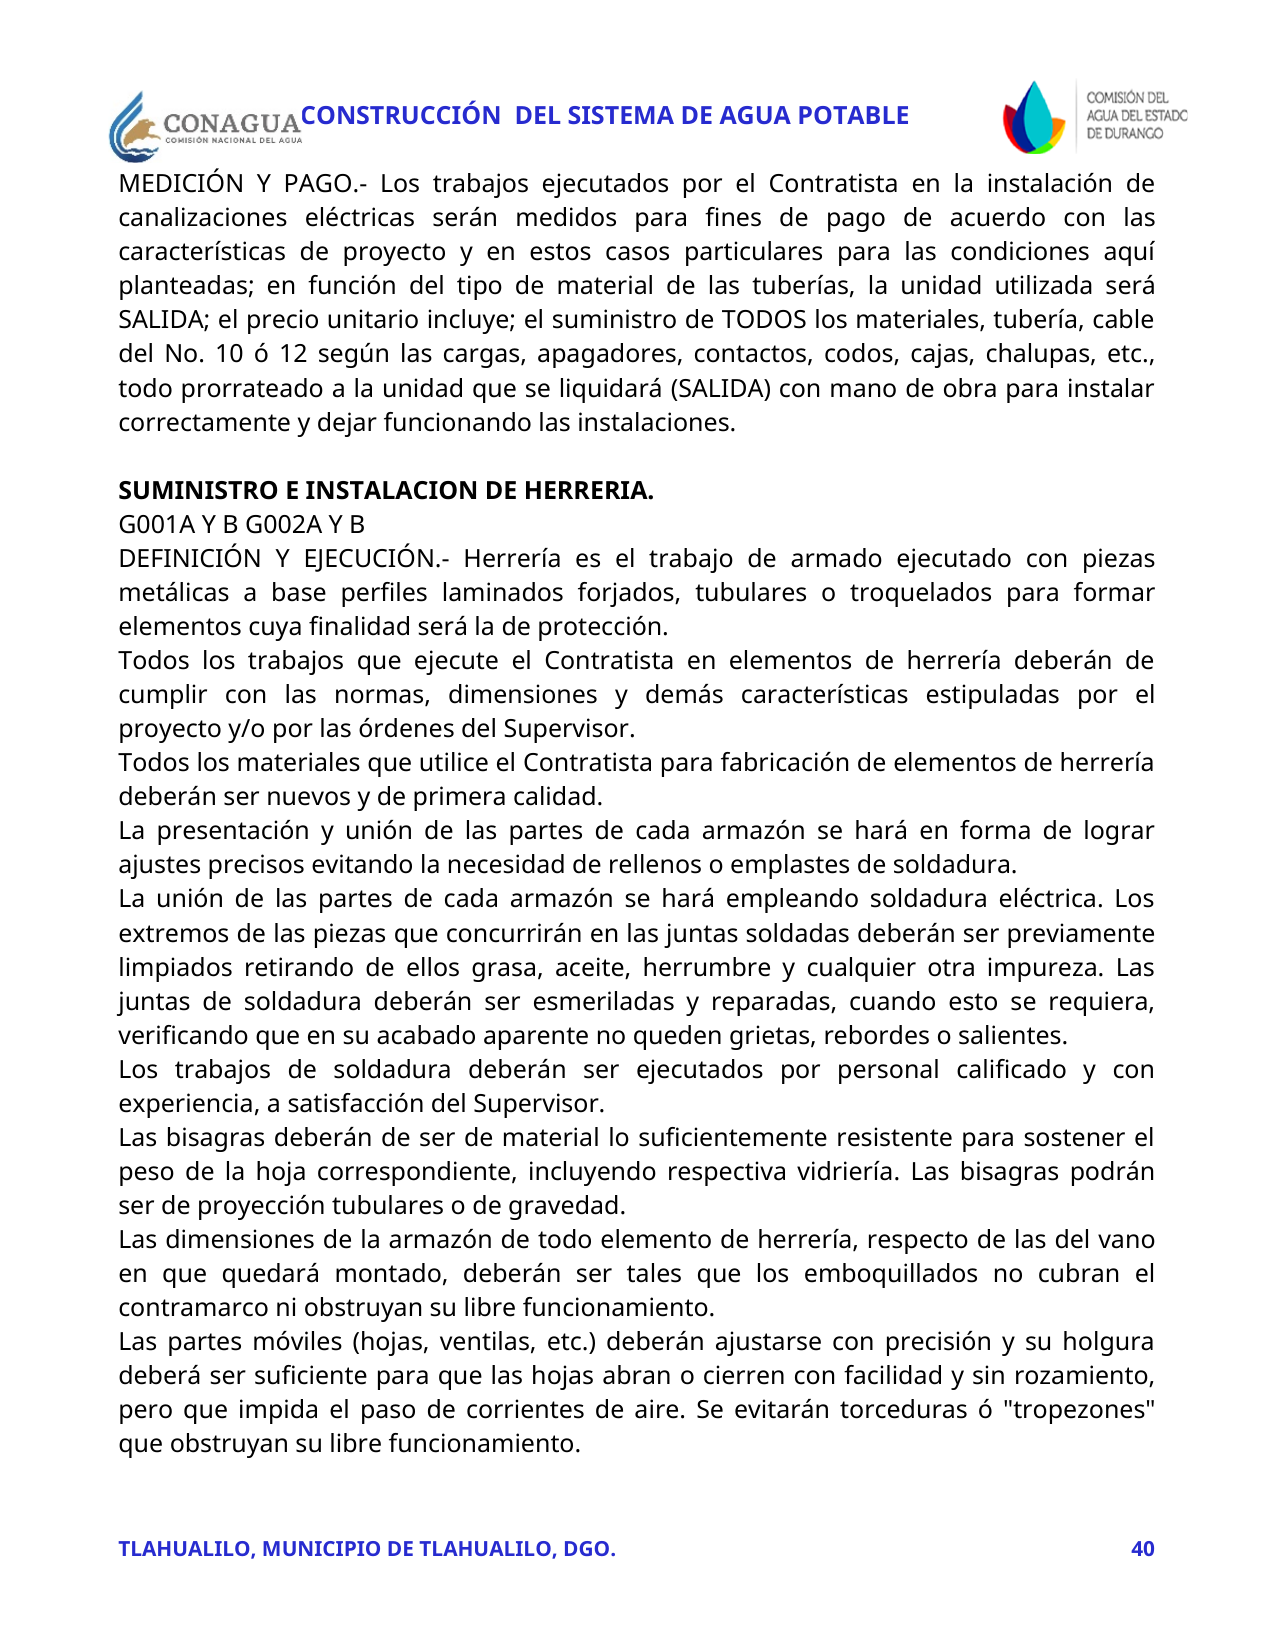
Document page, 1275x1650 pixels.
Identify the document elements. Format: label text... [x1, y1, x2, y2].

text Las bisagras deberán de ser de material lo suficientemente resistente para sostener el peso de la hoja correspondiente, incluyendo respectiva vidriería. Las bisagras podrán ser de proyección tubulares o de gravedad. [118, 1119, 1157, 1222]
picture [1000, 78, 1191, 157]
text Todos los trabajos que ejecute el Contratista en elementos de herrería deberán de cumplir con las normas, dimensiones y demás características estipuladas por el proyecto y/o por las órdenes del Supervisor. [118, 643, 1157, 745]
text Las dimensiones de la armazón de todo elemento de herrería, respecto de las del vano en que quedará montado, deberán ser tales que los emboquillados no cubran el contramarco ni obstruyan su libre funcionamiento. [118, 1222, 1157, 1324]
text La presentación y unión de las partes de cada armazón se hará en forma de lograr ajustes precisos evitando la necesidad de rellenos o emplastes de soldadura. [118, 813, 1157, 881]
picture [108, 90, 303, 165]
text G001A Y B G002A Y B [118, 506, 1157, 541]
text La unión de las partes de cada armazón se hará empleando soldadura eléctrica. Los extremos de las piezas que concurrirán en las juntas soldadas deberán ser previamente limpiados retirando de ellos grasa, aceite, herrumbre y cualquier otra impureza. Las juntas de soldadura deberán ser esmeriladas y reparadas, cuando esto se requiera, verificando que en su acabado aparente no queden grietas, rebordes o salientes. [118, 881, 1157, 1051]
text Los trabajos de soldadura deberán ser ejecutados por personal calificado y con experiencia, a satisfacción del Supervisor. [118, 1051, 1157, 1119]
text DEFINICIÓN Y EJECUCIÓN.- Herrería es el trabajo de armado ejecutado con piezas metálicas a base perfiles laminados forjados, tubulares o troquelados para formar elementos cuya finalidad será la de protección. [118, 541, 1157, 643]
text SUMINISTRO E INSTALACION DE HERRERIA. [118, 472, 1157, 506]
text Todos los materiales que utilice el Contratista para fabricación de elementos de herrería deberán ser nuevos y de primera calidad. [118, 745, 1157, 813]
text MEDICIÓN Y PAGO.- Los trabajos ejecutados por el Contratista en la instalación de canalizaciones eléctricas serán medidos para fines de pago de acuerdo con las características de proyecto y en estos casos particulares para las condiciones aquí planteadas; en función del tipo de material de las tuberías, la unidad utilizada será SALIDA; el precio unitario incluye; el suministro de TODOS los materiales, tubería, cable del No. 10 ó 12 según las cargas, apagadores, contactos, codos, cajas, chalupas, etc., todo prorrateado a la unidad que se liquidará (SALIDA) con mano de obra para instalar correctamente y dejar funcionando las instalaciones. [118, 166, 1157, 438]
text Las partes móviles (hojas, ventilas, etc.) deberán ajustarse con precisión y su holgura deberá ser suficiente para que las hojas abran o cierren con facilidad y sin rozamiento, pero que impida el paso de corrientes de aire. Se evitarán torceduras ó "tropezones" que obstruyan su libre funcionamiento. [118, 1324, 1157, 1460]
